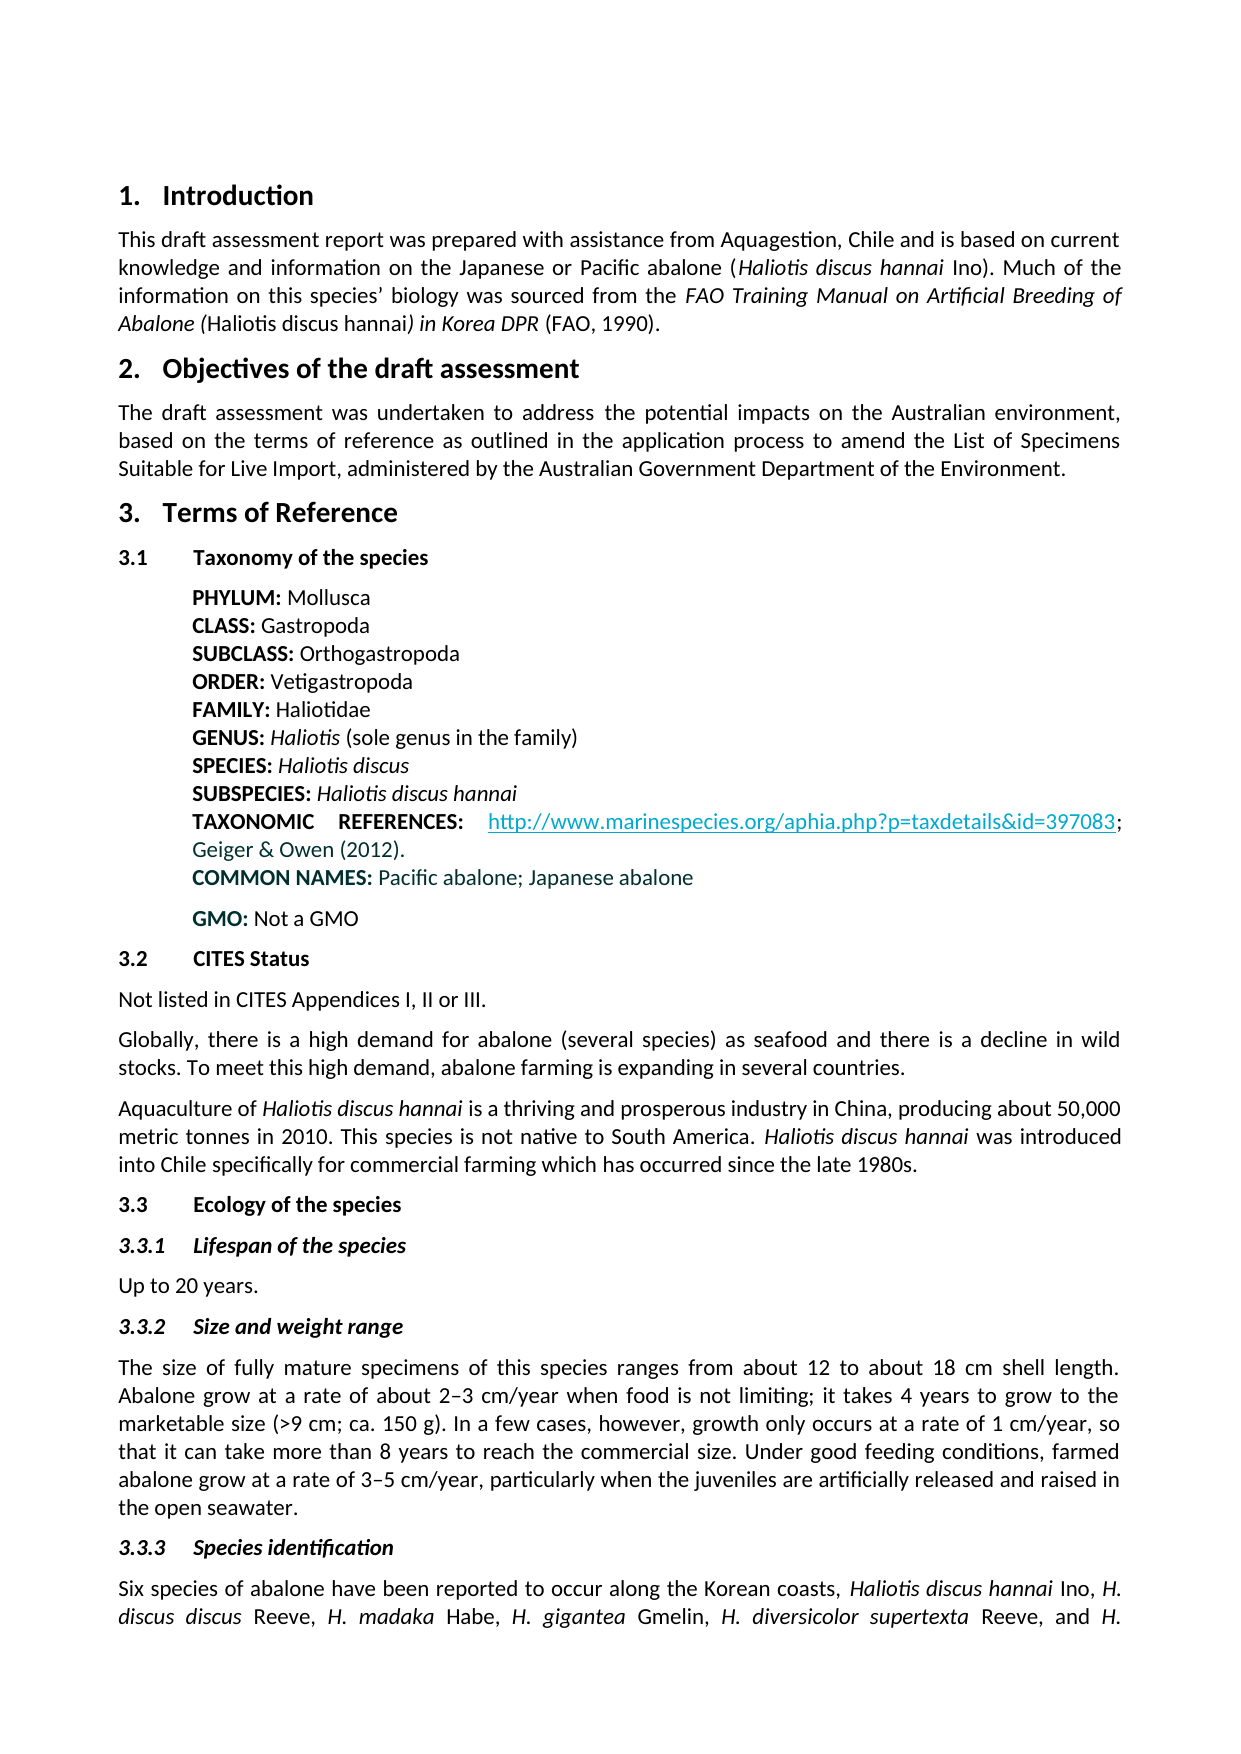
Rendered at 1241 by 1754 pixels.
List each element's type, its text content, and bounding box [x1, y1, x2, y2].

list Introduction [118, 177, 1122, 213]
text Up to 20 years. [118, 1272, 1122, 1300]
text COMMON NAMES: Pacific abalone; Japanese abalone [192, 863, 1122, 891]
text FAMILY: Haliotidae [192, 695, 1122, 723]
text SPECIES: Haliotis discus [192, 751, 1122, 779]
text This draft assessment report was prepared with assistance from Aquagestion, Chile and is based on current knowledge and information on the Japanese or Pacific abalone (Haliotis discus hannai Ino). Much of the information on this species’ biology was sourced from the FAO Training Manual on Artificial Breeding of Abalone (Haliotis discus hannai) in Korea DPR (FAO, 1990). [118, 225, 1122, 337]
text 3.3.1 Lifespan of the species [118, 1231, 1122, 1259]
text The draft assessment was undertaken to address the potential impacts on the Australian environment, based on the terms of reference as outlined in the application process to amend the List of Specimens Suitable for Live Import, administered by the Australian Government Department of the Environment. [118, 398, 1122, 482]
text GENUS: Haliotis (sole genus in the family) [192, 723, 1122, 751]
text SUBSPECIES: Haliotis discus hannai [192, 779, 1122, 807]
text ORDER: Vetigastropoda [192, 667, 1122, 695]
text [118, 1574, 1122, 1630]
list Objectives of the draft assessment [118, 350, 1122, 386]
text The size of fully mature specimens of this species ranges from about 12 to about 18 cm shell length. Abalone grow at a rate of about 2–3 cm/year when food is not limiting; it takes 4 years to grow to the marketable size (>9 cm; ca. 150 g). In a few cases, however, growth only occurs at a rate of 1 cm/year, so that it can take more than 8 years to reach the commercial size. Under good feeding conditions, farmed abalone grow at a rate of 3–5 cm/year, particularly when the juveniles are artificially released and raised in the open seawater. [118, 1353, 1122, 1521]
text 3.3.2 Size and weight range [118, 1312, 1122, 1340]
text 3.1 Taxonomy of the species [118, 543, 1122, 571]
text 3.2 CITES Status [118, 944, 1122, 972]
list Terms of Reference [118, 494, 1122, 530]
text Aquaculture of Haliotis discus hannai is a thriving and prosperous industry in China, producing about 50,000 metric tonnes in 2010. This species is not native to South America. Haliotis discus hannai was introduced into Chile specifically for commercial farming which has occurred since the late 1980s. [118, 1094, 1122, 1178]
text SUBCLASS: Orthogastropoda [192, 639, 1122, 667]
text Not listed in CITES Appendices I, II or III. [118, 985, 1122, 1013]
list Species identification [118, 1533, 1122, 1561]
text TAXONOMIC REFERENCES: http://www.marinespecies.org/aphia.php?p=taxdetails&id=397083; Geiger & Owen (2012). [192, 807, 1122, 863]
text CLASS: Gastropoda [192, 611, 1122, 639]
text Globally, there is a high demand for abalone (several species) as seafood and there is a decline in wild stocks. To meet this high demand, abalone farming is expanding in several countries. [118, 1026, 1122, 1082]
text PHYLUM: Mollusca [192, 583, 1122, 611]
text GMO: Not a GMO [192, 904, 1122, 932]
text 3.3 Ecology of the species [118, 1191, 1122, 1219]
